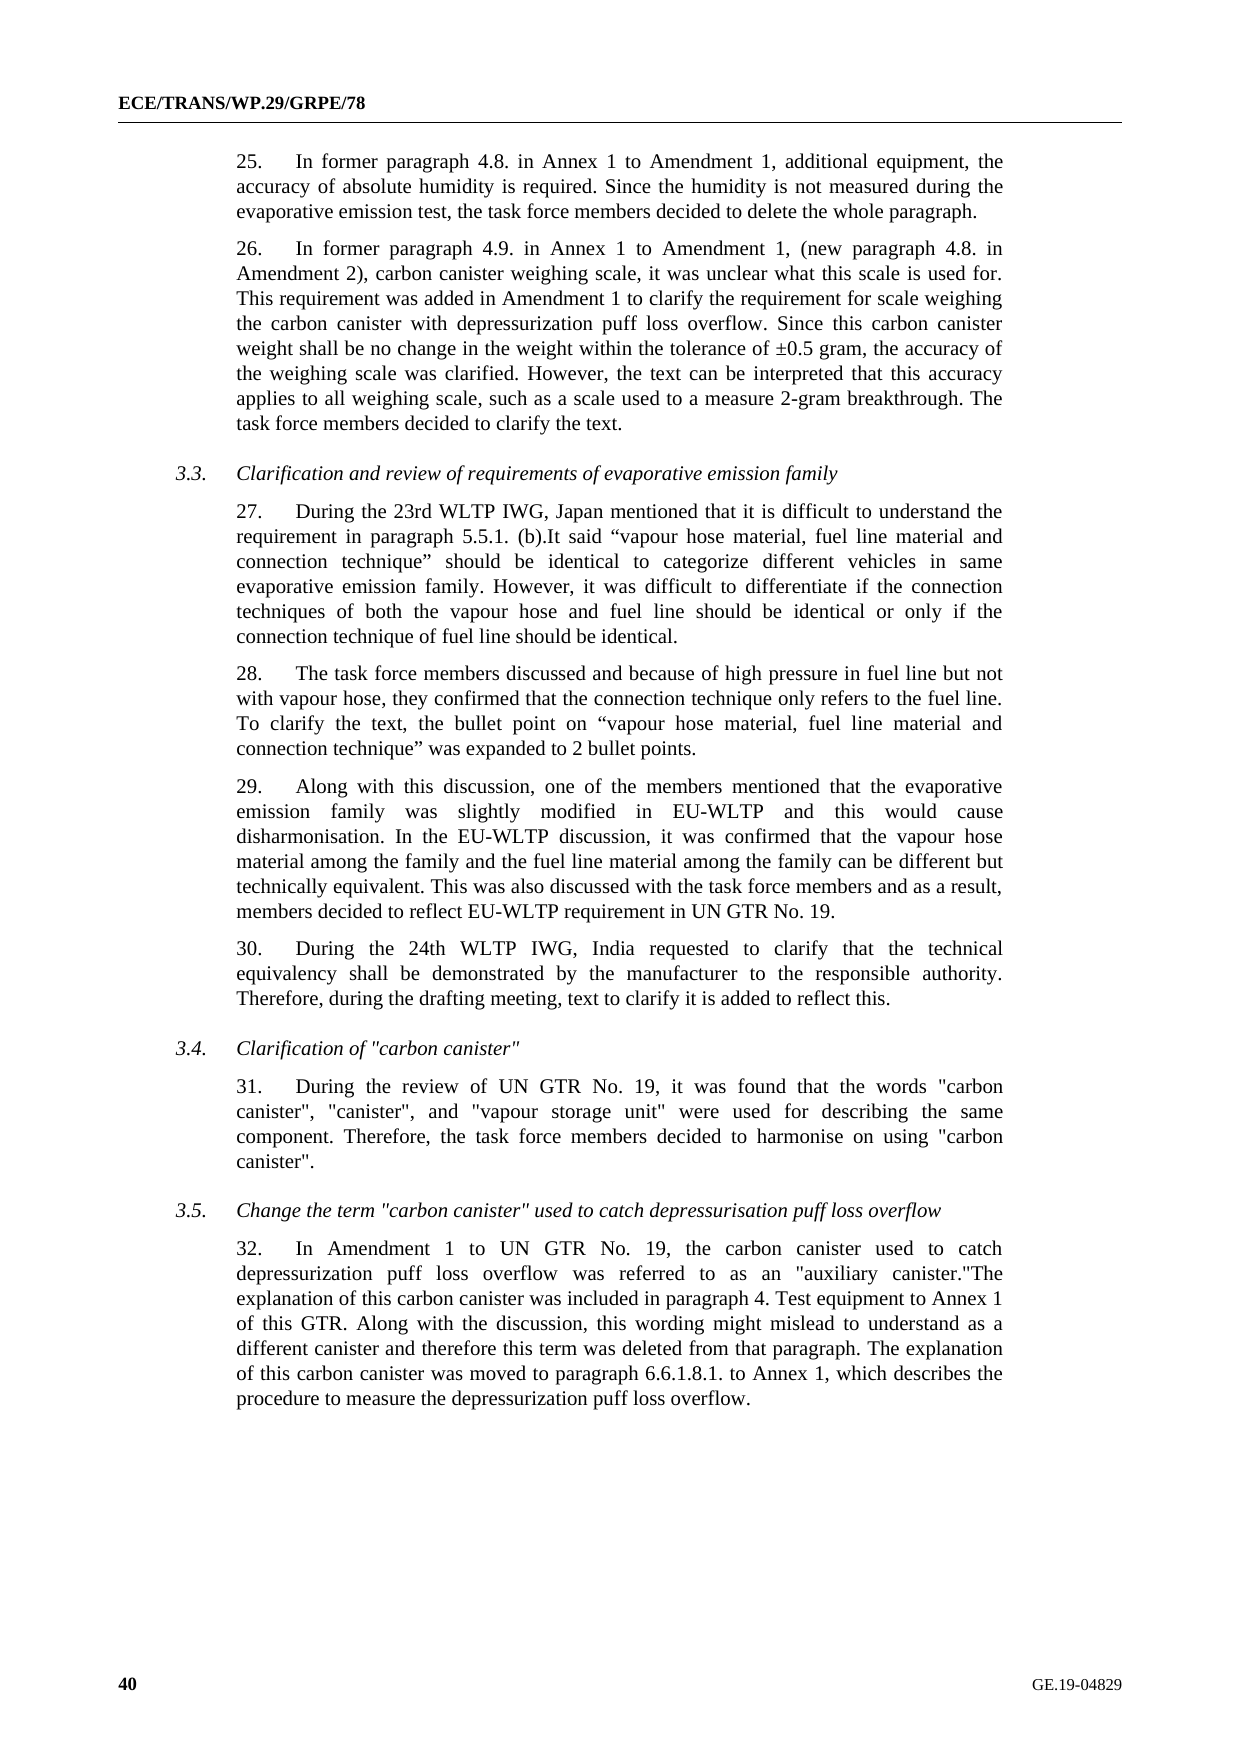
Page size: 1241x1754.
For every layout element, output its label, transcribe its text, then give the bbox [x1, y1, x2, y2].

text 3.4. Clarification of "carbon canister" [118, 1035, 1004, 1060]
text 32. In Amendment 1 to UN GTR No. 19, the carbon canister used to catch depressurization puff loss overflow was referred to as an "auxiliary canister."The explanation of this carbon canister was included in paragraph 4. Test equipment to Annex 1 of this GTR. Along with the discussion, this wording might mislead to understand as a different canister and therefore this term was deleted from that paragraph. The explanation of this carbon canister was moved to paragraph 6.6.1.8.1. to Annex 1, which describes the procedure to measure the depressurization puff loss overflow. [236, 1235, 1004, 1410]
text 26. In former paragraph 4.9. in Annex 1 to Amendment 1, (new paragraph 4.8. in Amendment 2), carbon canister weighing scale, it was unclear what this scale is used for. This requirement was added in Amendment 1 to clarify the requirement for scale weighing the carbon canister with depressurization puff loss overflow. Since this carbon canister weight shall be no change in the weight within the tolerance of ±0.5 gram, the accuracy of the weighing scale was clarified. However, the text can be interpreted that this accuracy applies to all weighing scale, such as a scale used to a measure 2-gram breakthrough. The task force members decided to clarify the text. [236, 235, 1004, 435]
text 27. During the 23rd WLTP IWG, Japan mentioned that it is difficult to understand the requirement in paragraph 5.5.1. (b).It said “vapour hose material, fuel line material and connection technique” should be identical to categorize different vehicles in same evaporative emission family. However, it was difficult to differentiate if the connection techniques of both the vapour hose and fuel line should be identical or only if the connection technique of fuel line should be identical. [236, 498, 1004, 648]
text 30. During the 24th WLTP IWG, India requested to clarify that the technical equivalency shall be demonstrated by the manufacturer to the responsible authority. Therefore, during the drafting meeting, text to clarify it is added to reflect this. [236, 935, 1004, 1010]
text 31. During the review of UN GTR No. 19, it was found that the words "carbon canister", "canister", and "vapour storage unit" were used for describing the same component. Therefore, the task force members decided to harmonise on using "carbon canister". [236, 1073, 1004, 1173]
text 25. In former paragraph 4.8. in Annex 1 to Amendment 1, additional equipment, the accuracy of absolute humidity is required. Since the humidity is not measured during the evaporative emission test, the task force members decided to delete the whole paragraph. [236, 148, 1004, 223]
text 3.5. Change the term "carbon canister" used to catch depressurisation puff loss overflow [118, 1198, 1004, 1223]
text 3.3. Clarification and review of requirements of evaporative emission family [118, 460, 1004, 485]
text 29. Along with this discussion, one of the members mentioned that the evaporative emission family was slightly modified in EU-WLTP and this would cause disharmonisation. In the EU-WLTP discussion, it was confirmed that the vapour hose material among the family and the fuel line material among the family can be different but technically equivalent. This was also discussed with the task force members and as a result, members decided to reflect EU-WLTP requirement in UN GTR No. 19. [236, 773, 1004, 923]
text 28. The task force members discussed and because of high pressure in fuel line but not with vapour hose, they confirmed that the connection technique only refers to the fuel line. To clarify the text, the bullet point on “vapour hose material, fuel line material and connection technique” was expanded to 2 bullet points. [236, 660, 1004, 760]
